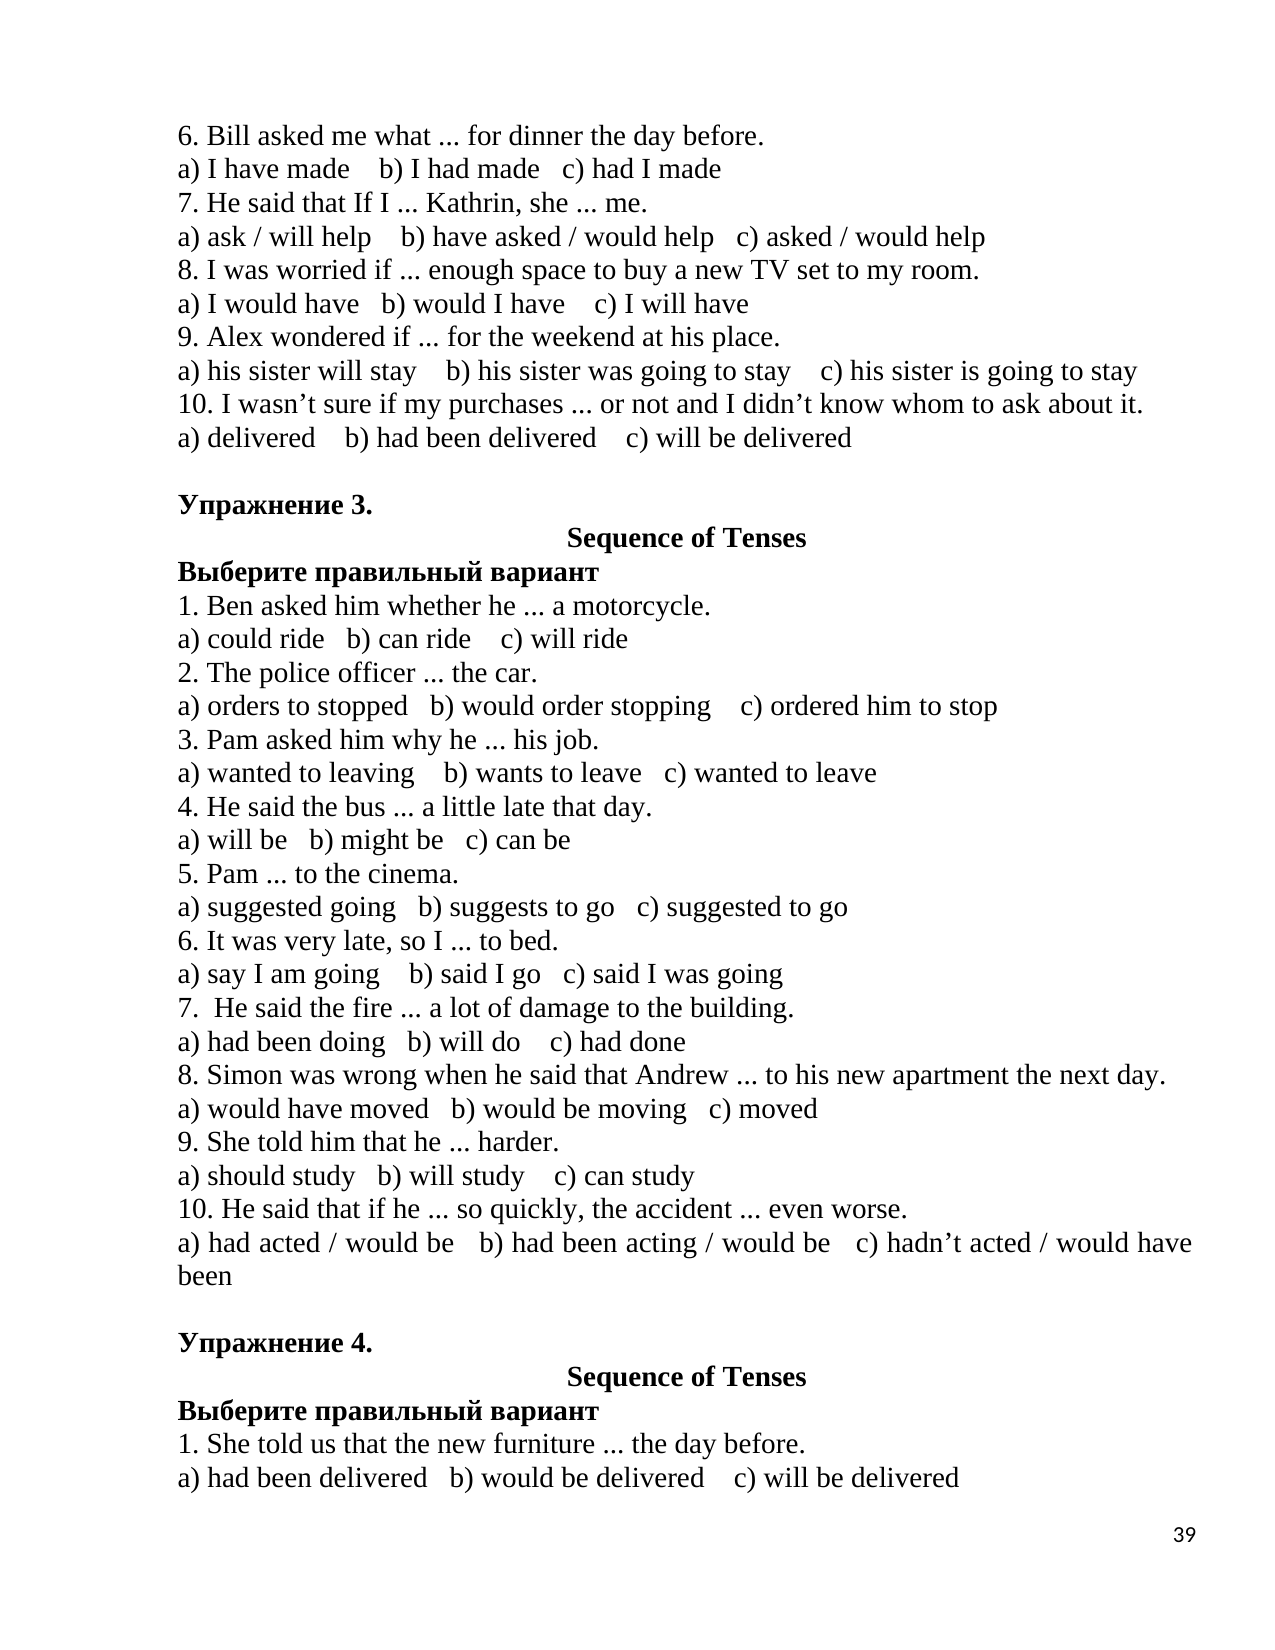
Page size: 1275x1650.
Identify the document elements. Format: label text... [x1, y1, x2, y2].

text 6. Bill asked me what ... for dinner the day before. [177, 118, 1196, 152]
text 9. Alex wondered if ... for the weekend at his place. [177, 319, 1196, 353]
text 3. Pam asked him why he ... his job. [177, 722, 1196, 755]
text 9. She told him that he ... harder. [177, 1124, 1196, 1158]
text 8. Simon was wrong when he said that Andrew ... to his new apartment the next day. [177, 1057, 1196, 1091]
text a) I would have b) would I have c) I will have [177, 286, 1196, 319]
text a) had been doing b) will do c) had done [177, 1024, 1196, 1057]
text Выберите правильный вариант [177, 1393, 1196, 1426]
text Упражнение 4. [177, 1326, 1196, 1359]
text 1. She told us that the new furniture ... the day before. [177, 1426, 1196, 1460]
text a) I have made b) I had made c) had I made [177, 152, 1196, 185]
text 1. Ben asked him whether he ... a motorcycle. [177, 588, 1196, 621]
text 7. He said the fire ... a lot of damage to the building. [177, 990, 1196, 1024]
text a) should study b) will study c) can study [177, 1158, 1196, 1191]
text 7. He said that If I ... Kathrin, she ... me. [177, 185, 1196, 219]
text 8. I was worried if ... enough space to buy a new TV set to my room. [177, 252, 1196, 286]
text a) orders to stopped b) would order stopping c) ordered him to stop [177, 688, 1196, 722]
text Sequence of Tenses [177, 1359, 1196, 1393]
text 4. He said the bus ... a little late that day. [177, 789, 1196, 822]
text 10. I wasn’t sure if my purchases ... or not and I didn’t know whom to ask about it. [177, 386, 1196, 420]
text a) his sister will stay b) his sister was going to stay c) his sister is going to stay [177, 353, 1196, 386]
text a) could ride b) can ride c) will ride [177, 621, 1196, 655]
text a) ask / will help b) have asked / would help c) asked / would help [177, 219, 1196, 252]
text a) say I am going b) said I go c) said I was going [177, 957, 1196, 990]
text a) had acted / would be b) had been acting / would be c) hadn’t acted / would have been [177, 1225, 1196, 1292]
text a) delivered b) had been delivered c) will be delivered [177, 420, 1196, 453]
text 5. Pam ... to the cinema. [177, 856, 1196, 889]
text 10. He said that if he ... so quickly, the accident ... even worse. [177, 1191, 1196, 1225]
text a) will be b) might be c) can be [177, 822, 1196, 856]
text Упражнение 3. [177, 487, 1196, 521]
text a) suggested going b) suggests to go c) suggested to go [177, 889, 1196, 923]
text 6. It was very late, so I ... to bed. [177, 923, 1196, 957]
text Выберите правильный вариант [177, 554, 1196, 588]
text 2. The police officer ... the car. [177, 655, 1196, 688]
text Sequence of Tenses [177, 521, 1196, 554]
text a) had been delivered b) would be delivered c) will be delivered [177, 1460, 1196, 1493]
text a) would have moved b) would be moving c) moved [177, 1091, 1196, 1124]
text a) wanted to leaving b) wants to leave c) wanted to leave [177, 755, 1196, 789]
